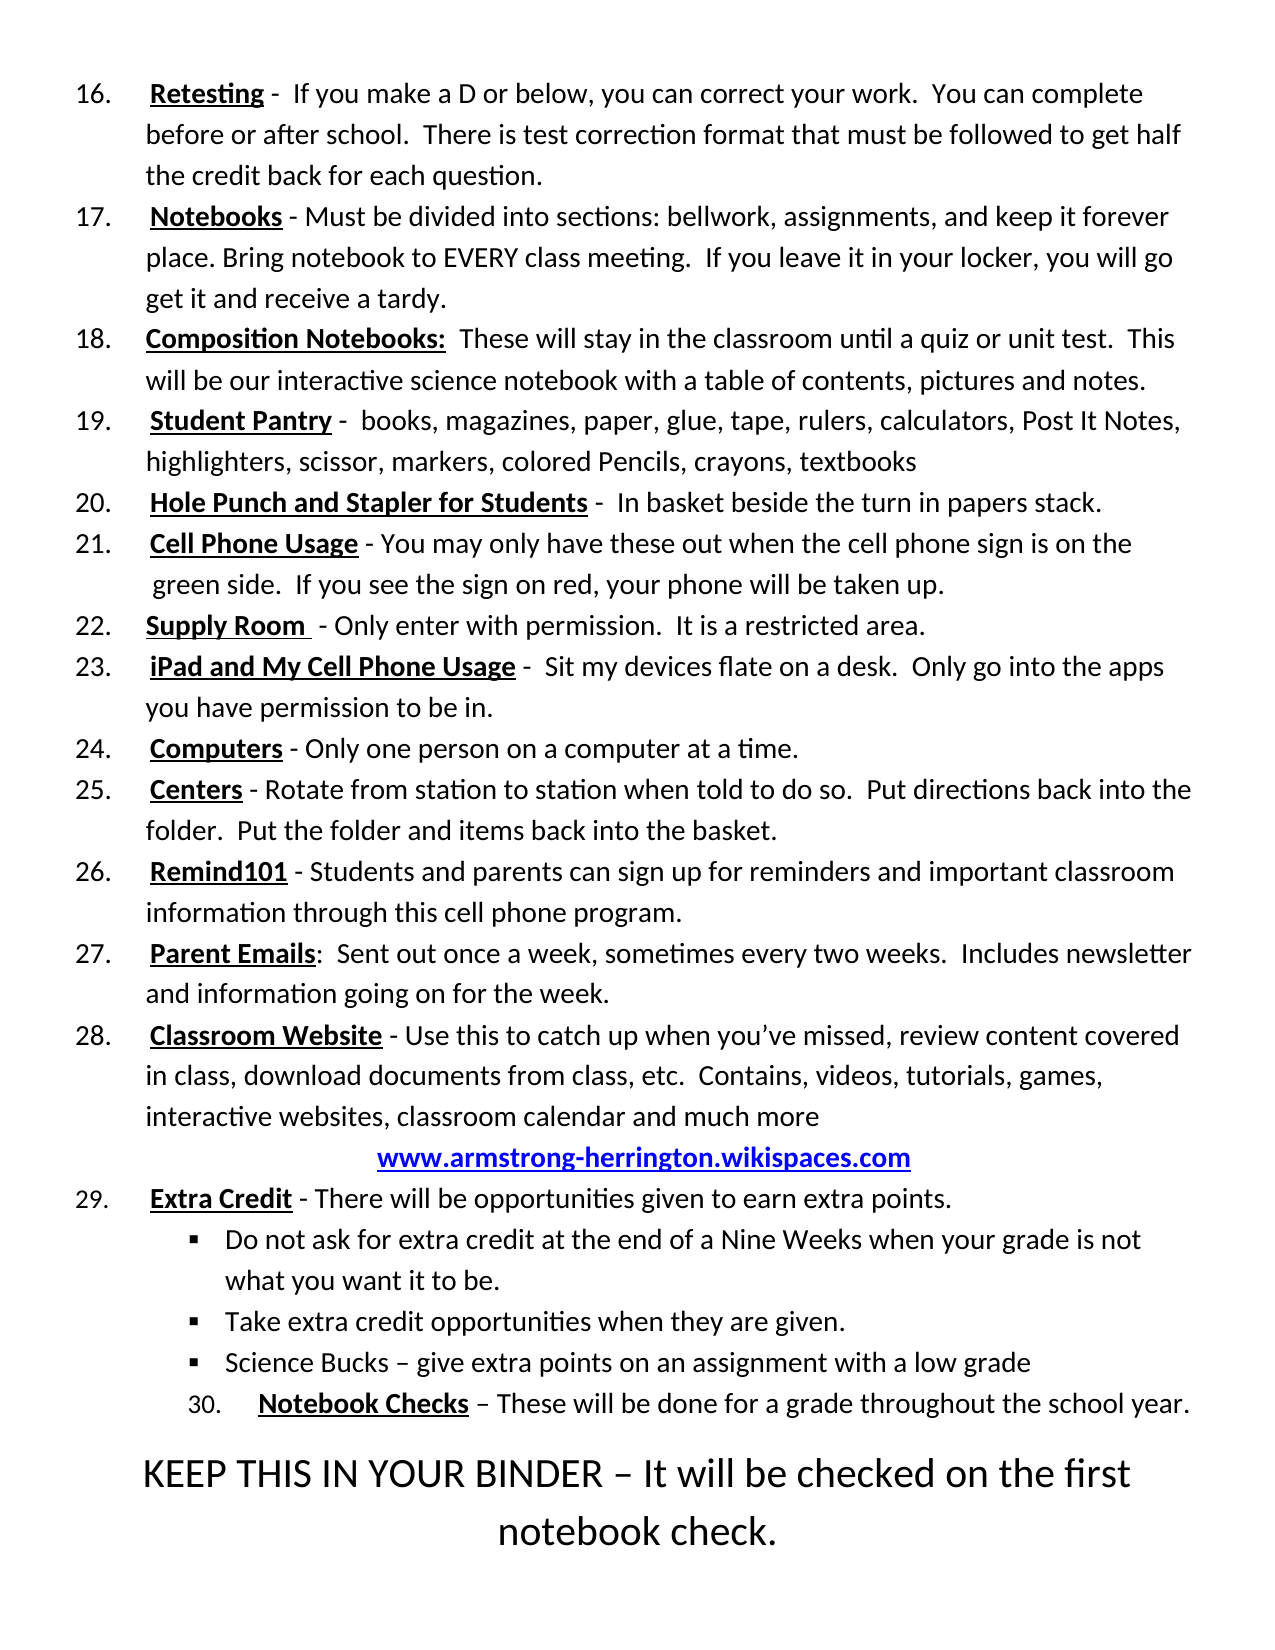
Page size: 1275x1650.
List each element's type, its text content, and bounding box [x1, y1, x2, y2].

list Parent Emails: Sent out once a week, sometimes every two weeks. Includes newsletter and information going on for the week. [75, 935, 1200, 1011]
list Take extra credit opportunities when they are given. [187, 1303, 1200, 1339]
list you have permission to be in. [112, 689, 1200, 725]
list folder. Put the folder and items back into the basket. [112, 812, 1200, 847]
list place. Bring notebook to EVERY class meeting. If you leave it in your locker, you will go [112, 239, 1200, 274]
list Do not ask for extra credit at the end of a Nine Weeks when your grade is not what you want it to be. [187, 1221, 1200, 1298]
list Centers - Rotate from station to station when told to do so. Put directions back into the [75, 771, 1200, 807]
list Computers - Only one person on a computer at a time. [75, 730, 1200, 766]
list highlighters, scissor, markers, colored Pencils, crayons, textbooks [112, 443, 1200, 479]
list Science Bucks – give extra points on an assignment with a low grade [187, 1344, 1200, 1380]
list Student Pantry - books, magazines, paper, glue, tape, rulers, calculators, Post It Notes, [75, 402, 1200, 438]
text KEEP THIS IN YOUR BINDER – It will be checked on the first notebook check. [75, 1447, 1200, 1556]
list www.armstrong-herrington.wikispaces.com [225, 1139, 1200, 1175]
list Composition Notebooks: These will stay in the classroom until a quiz or unit test. This [75, 321, 1200, 356]
list Classroom Website - Use this to catch up when you’ve missed, review content covered in class, download documents from class, etc. Contains, videos, tutorials, games, interactive websites, classroom calendar and much more [75, 1017, 1200, 1134]
list iPad and My Cell Phone Usage - Sit my devices flate on a desk. Only go into the apps [75, 648, 1200, 684]
list Extra Credit - There will be opportunities given to earn extra points. [75, 1180, 1200, 1216]
list Notebooks - Must be divided into sections: bellwork, assignments, and keep it forever [75, 198, 1200, 233]
list Retesting - If you make a D or below, you can correct your work. You can complete before or after school. There is test correction format that must be followed to get half the credit back for each question. [75, 75, 1200, 192]
list Notebook Checks – These will be done for a grade throughout the school year. [187, 1385, 1200, 1421]
list get it and receive a tardy. [112, 280, 1200, 315]
list Cell Phone Usage - You may only have these out when the cell phone sign is on the [75, 525, 1200, 561]
list Remind101 - Students and parents can sign up for reminders and important classroom [75, 853, 1200, 888]
list Supply Room - Only enter with permission. It is a restricted area. [75, 607, 1200, 643]
list information through this cell phone program. [112, 894, 1200, 929]
list Hole Punch and Stapler for Students - In basket beside the turn in papers stack. [75, 484, 1200, 520]
list green side. If you see the sign on red, your phone will be taken up. [112, 566, 1200, 602]
list will be our interactive science notebook with a table of contents, pictures and notes. [112, 362, 1200, 397]
